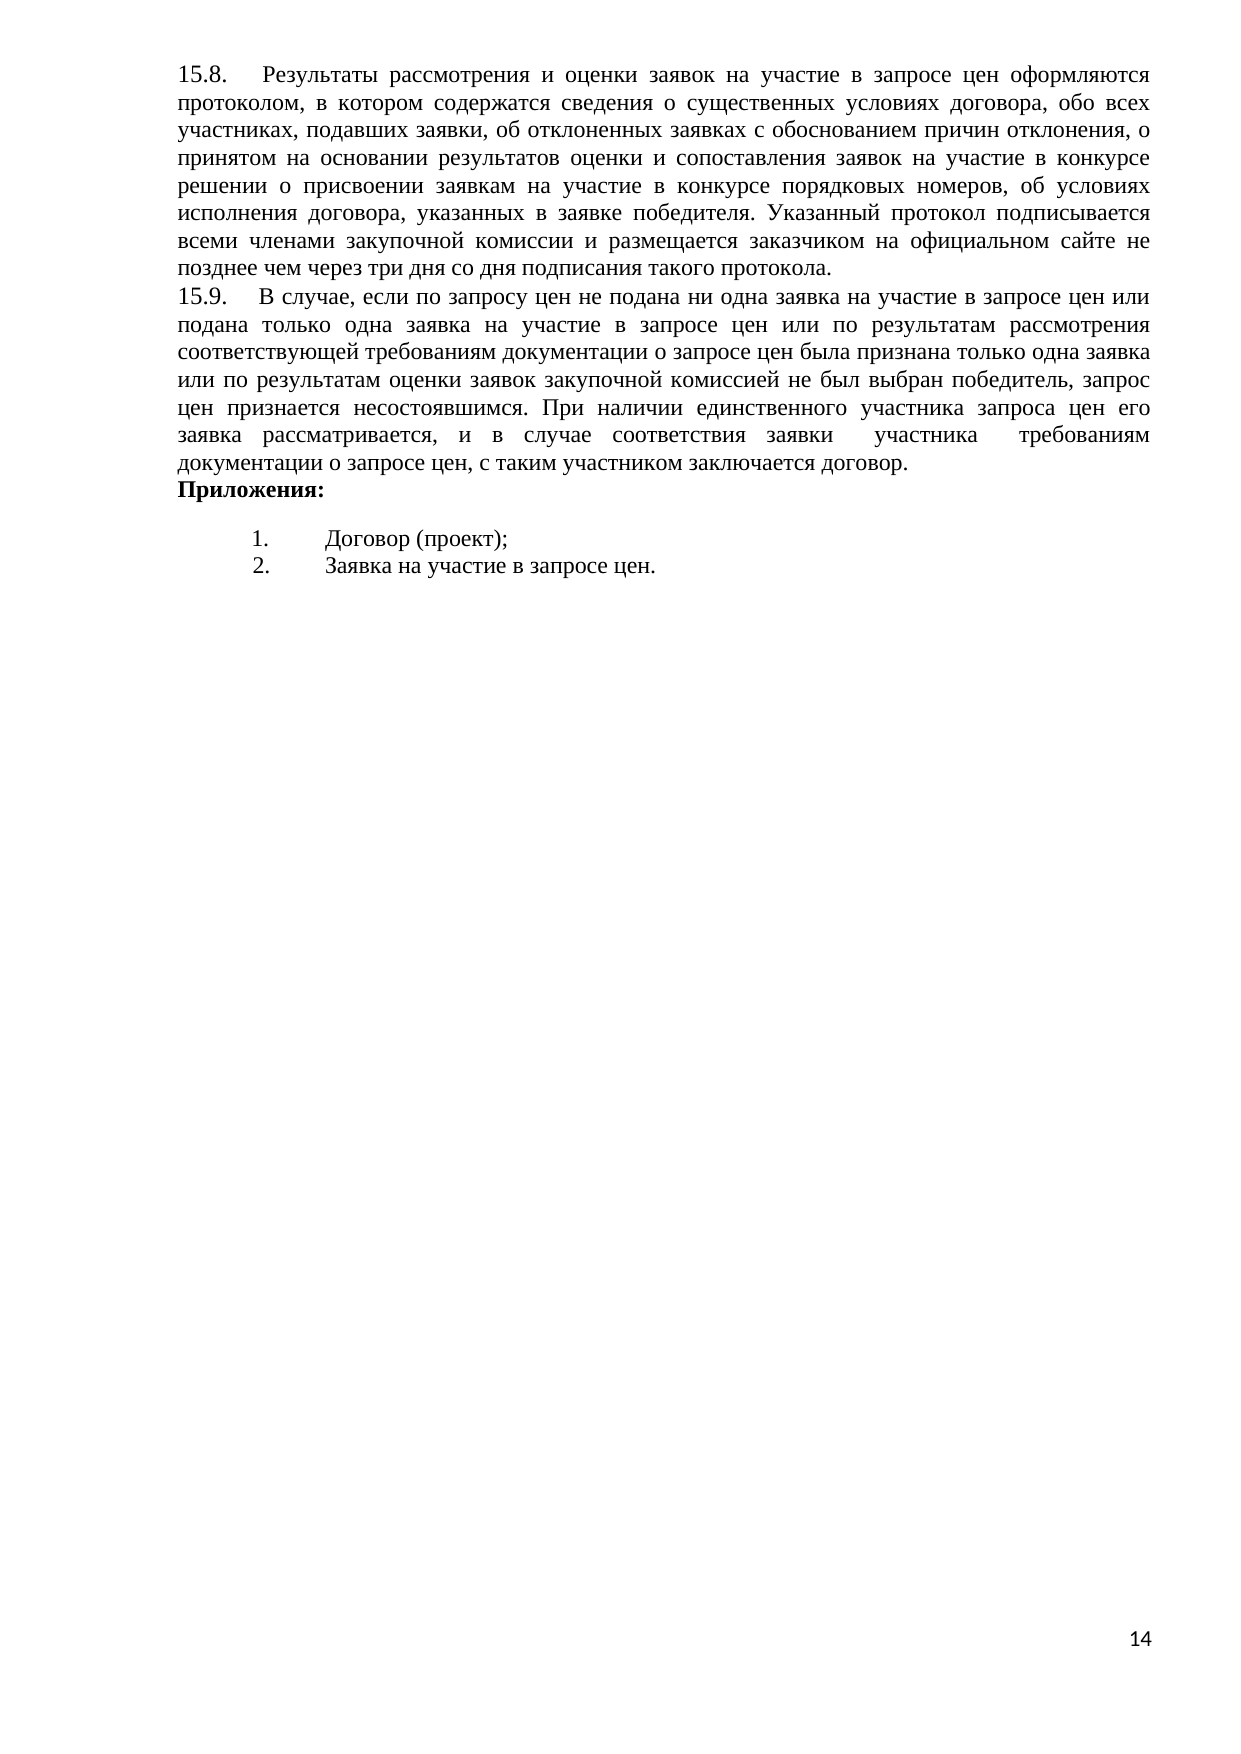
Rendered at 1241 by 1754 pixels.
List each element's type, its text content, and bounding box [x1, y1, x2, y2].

list В случае, если по запросу цен не подана ни одна заявка на участие в запросе цен или подана только одна заявка на участие в запросе цен или по результатам рассмотрения соответствующей требованиям документации о запросе цен была признана только одна заявка или по результатам оценки заявок закупочной комиссией не был выбран победитель, запрос цен признается несостоявшимся. При наличии единственного участника запроса цен его заявка рассматривается, и в случае соответствия заявки участника требованиям документации о запросе цен, с таким участником заключается договор. [177, 281, 1152, 475]
list Договор (проект); [251, 524, 1152, 551]
list Результаты рассмотрения и оценки заявок на участие в запросе цен оформляются протоколом, в котором содержатся сведения о существенных условиях договора, обо всех участниках, подавших заявки, об отклоненных заявках с обоснованием причин отклонения, о принятом на основании результатов оценки и сопоставления заявок на участие в конкурсе решении о присвоении заявкам на участие в конкурсе порядковых номеров, об условиях исполнения договора, указанных в заявке победителя. Указанный протокол подписывается всеми членами закупочной комиссии и размещается заказчиком на официальном сайте не позднее чем через три дня со дня подписания такого протокола. [177, 59, 1152, 281]
text Приложения: [177, 475, 1152, 503]
list Заявка на участие в запросе цен. [252, 551, 1152, 579]
